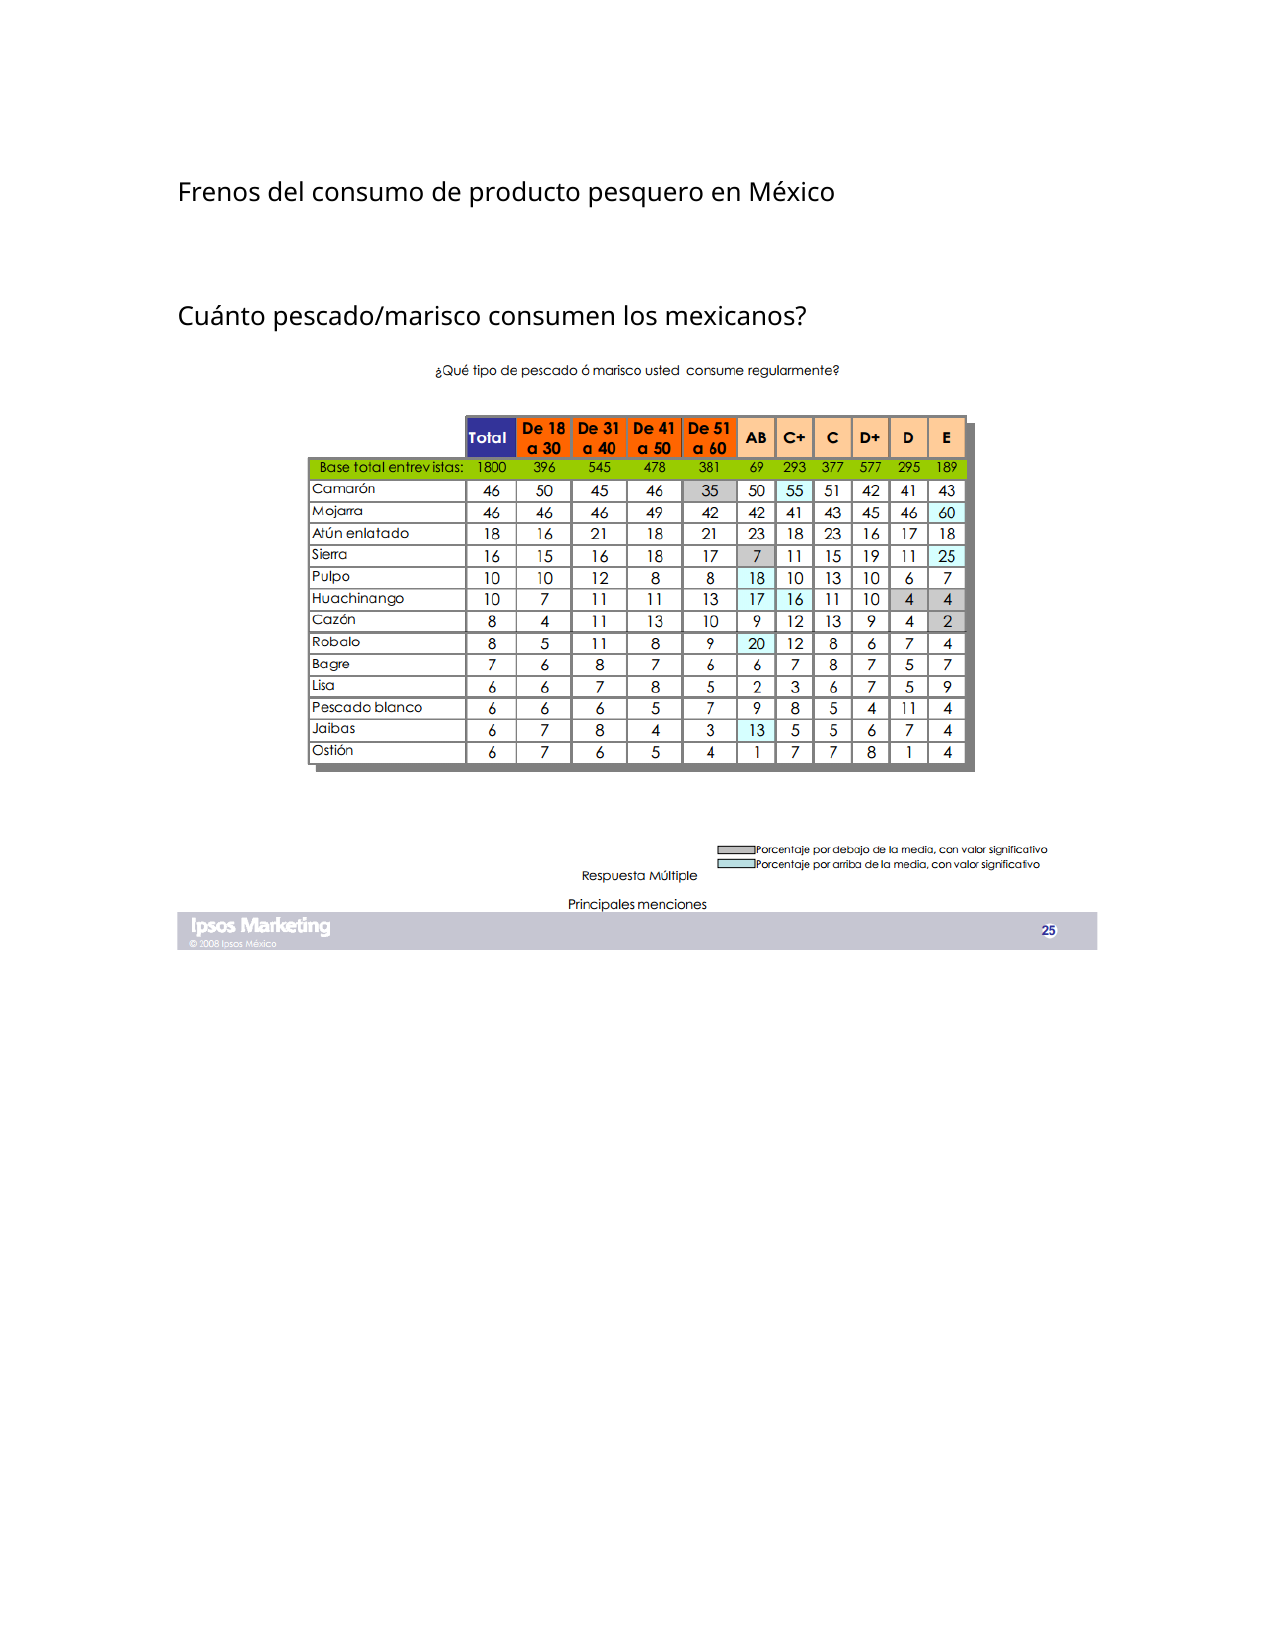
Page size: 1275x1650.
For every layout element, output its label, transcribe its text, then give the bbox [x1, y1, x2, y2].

text Cuánto pescado/marisco consumen los mexicanos? [177, 297, 1093, 333]
text Frenos del consumo de producto pesquero en México [177, 174, 1093, 209]
picture [177, 358, 1098, 950]
